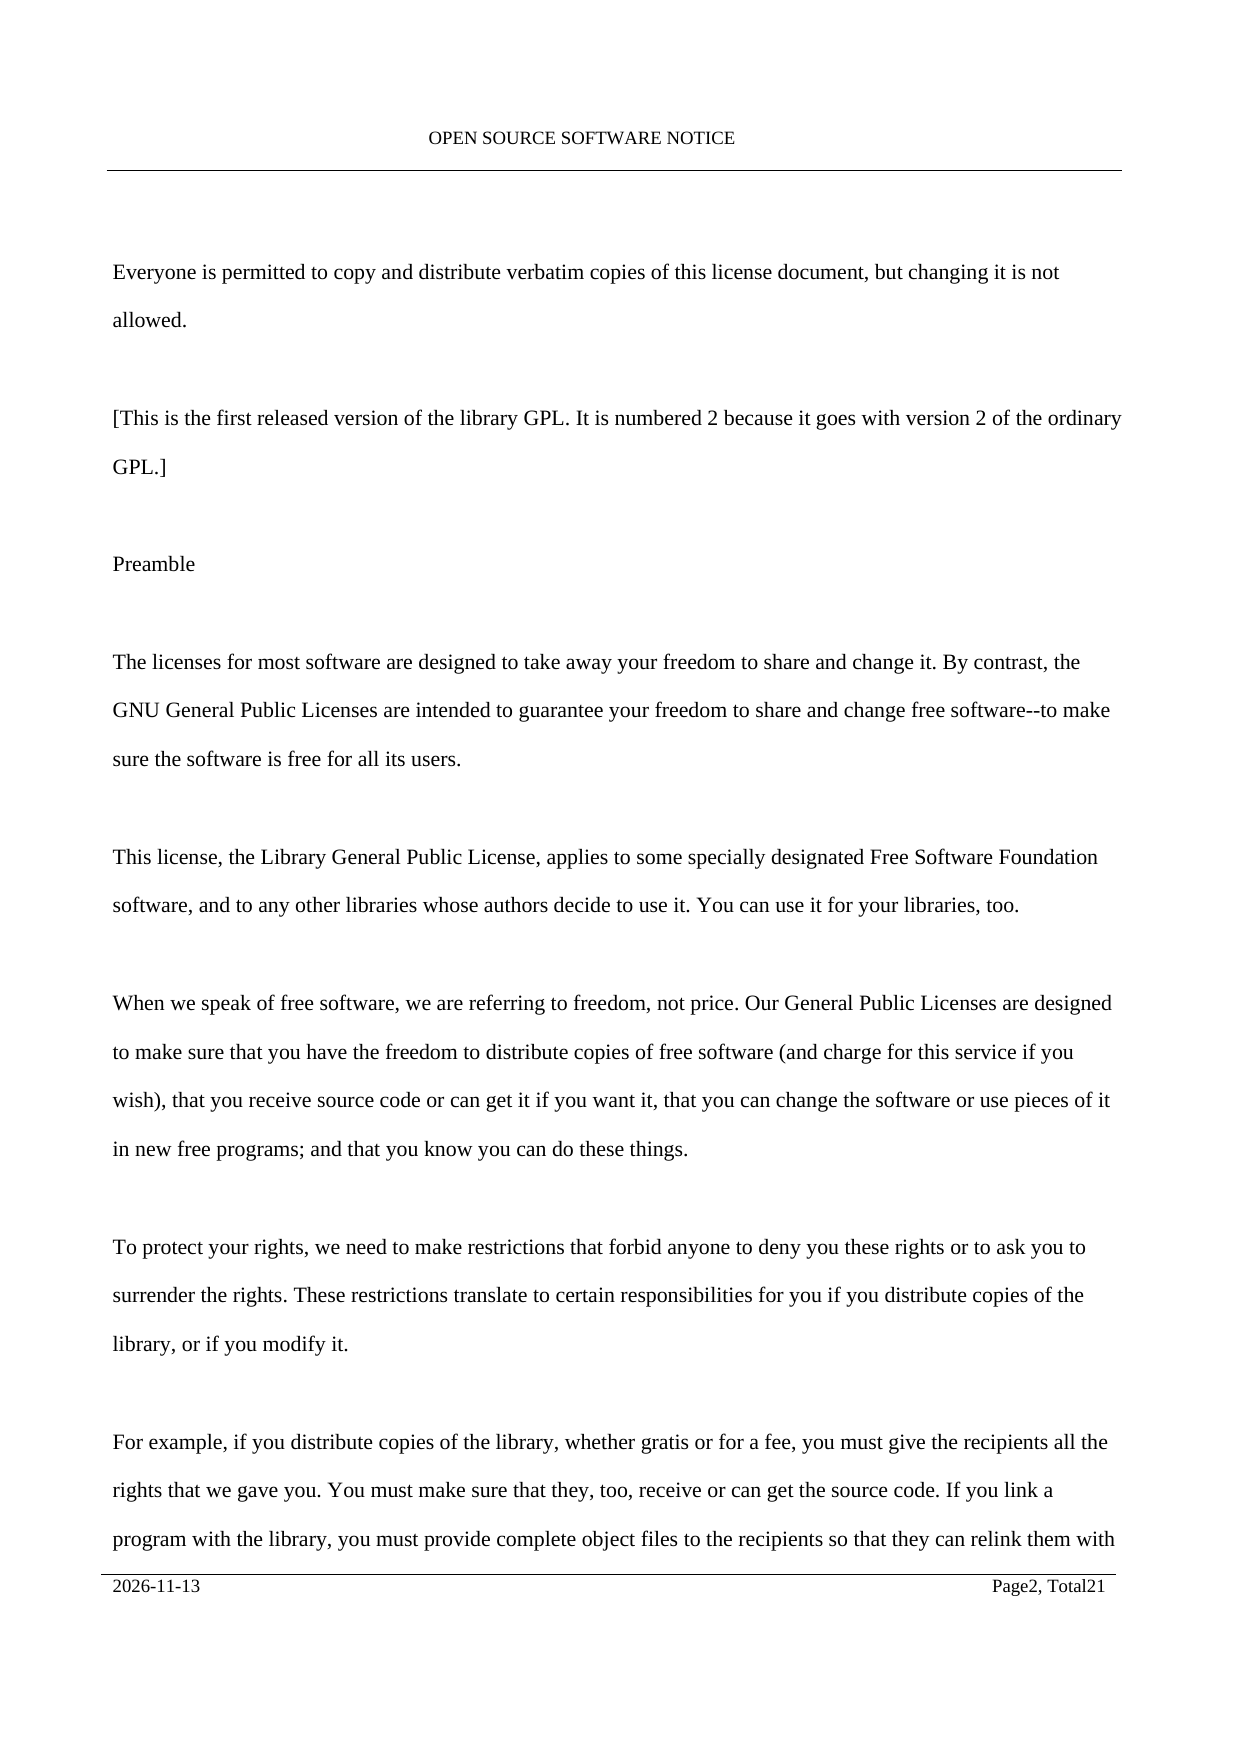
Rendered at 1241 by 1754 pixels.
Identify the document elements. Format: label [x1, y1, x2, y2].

text [112, 206, 1128, 1555]
